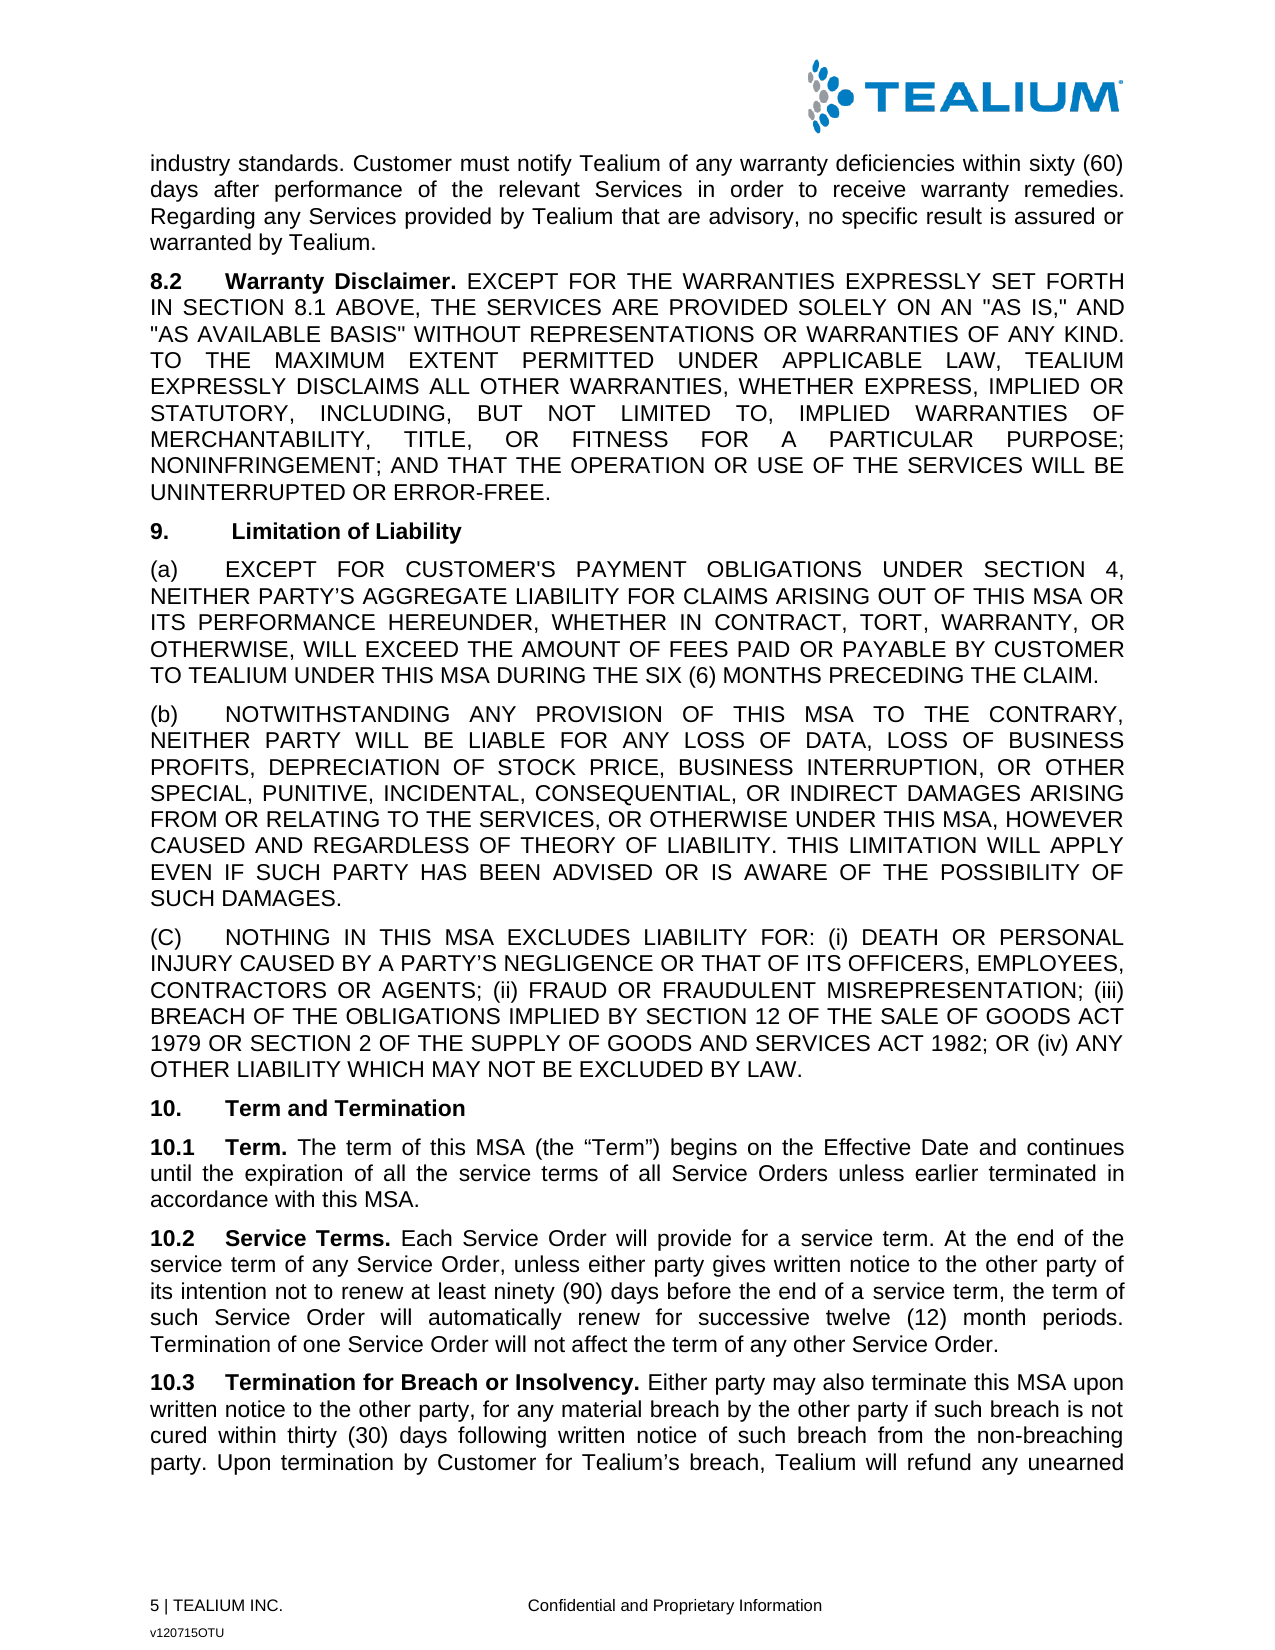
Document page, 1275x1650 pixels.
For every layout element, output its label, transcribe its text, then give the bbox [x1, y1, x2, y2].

text (b) NOTWITHSTANDING ANY PROVISION OF THIS MSA TO THE CONTRARY, NEITHER PARTY WILL BE LIABLE FOR ANY LOSS OF DATA, LOSS OF BUSINESS PROFITS, DEPRECIATION OF STOCK PRICE, BUSINESS INTERRUPTION, OR OTHER SPECIAL, PUNITIVE, INCIDENTAL, CONSEQUENTIAL, OR INDIRECT DAMAGES ARISING FROM OR RELATING TO THE SERVICES, OR OTHERWISE UNDER THIS MSA, HOWEVER CAUSED AND REGARDLESS OF THEORY OF LIABILITY. THIS LIMITATION WILL APPLY EVEN IF SUCH PARTY HAS BEEN ADVISED OR IS AWARE OF THE POSSIBILITY OF SUCH DAMAGES. [150, 701, 1125, 912]
list Warranty Disclaimer. EXCEPT FOR THE WARRANTIES EXPRESSLY SET FORTH IN SECTION 8.1 ABOVE, THE SERVICES ARE PROVIDED SOLELY ON AN "AS IS," AND "AS AVAILABLE BASIS" WITHOUT REPRESENTATIONS OR WARRANTIES OF ANY KIND. TO THE MAXIMUM EXTENT PERMITTED UNDER APPLICABLE LAW, TEALIUM EXPRESSLY DISCLAIMS ALL OTHER WARRANTIES, WHETHER EXPRESS, IMPLIED OR STATUTORY, INCLUDING, BUT NOT LIMITED TO, IMPLIED WARRANTIES OF MERCHANTABILITY, TITLE, OR FITNESS FOR A PARTICULAR PURPOSE; NONINFRINGEMENT; AND THAT THE OPERATION OR USE OF THE SERVICES WILL BE UNINTERRUPTED OR ERROR-FREE. [150, 268, 1125, 505]
list Limitation of Liability [150, 518, 1125, 544]
list Term and Termination [150, 1095, 1125, 1121]
text (a) EXCEPT FOR CUSTOMER'S PAYMENT OBLIGATIONS UNDER SECTION 4, NEITHER PARTY’S AGGREGATE LIABILITY FOR CLAIMS ARISING OUT OF THIS MSA OR ITS PERFORMANCE HEREUNDER, WHETHER IN CONTRACT, TORT, WARRANTY, OR OTHERWISE, WILL EXCEED THE AMOUNT OF FEES PAID OR PAYABLE BY CUSTOMER TO TEALIUM UNDER THIS MSA DURING THE SIX (6) MONTHS PRECEDING THE CLAIM. [150, 556, 1125, 688]
list Term. The term of this MSA (the “Term”) begins on the Effective Date and continues until the expiration of all the service terms of all Service Orders unless earlier terminated in accordance with this MSA. [150, 1133, 1125, 1213]
list Service Terms. Each Service Order will provide for a service term. At the end of the service term of any Service Order, unless either party gives written notice to the other party of its intention not to renew at least ninety (90) days before the end of a service term, the term of such Service Order will automatically renew for successive twelve (12) month periods. Termination of one Service Order will not affect the term of any other Service Order. [150, 1225, 1125, 1357]
picture [804, 55, 1125, 138]
text (C) NOTHING IN THIS MSA EXCLUDES LIABILITY FOR: (i) DEATH OR PERSONAL INJURY CAUSED BY A PARTY’S NEGLIGENCE OR THAT OF ITS OFFICERS, EMPLOYEES, CONTRACTORS OR AGENTS; (ii) FRAUD OR FRAUDULENT MISREPRESENTATION; (iii) BREACH OF THE OBLIGATIONS IMPLIED BY SECTION 12 OF THE SALE OF GOODS ACT 1979 OR SECTION 2 OF THE SUPPLY OF GOODS AND SERVICES ACT 1982; OR (iv) ANY OTHER LIABILITY WHICH MAY NOT BE EXCLUDED BY LAW. [150, 924, 1125, 1082]
